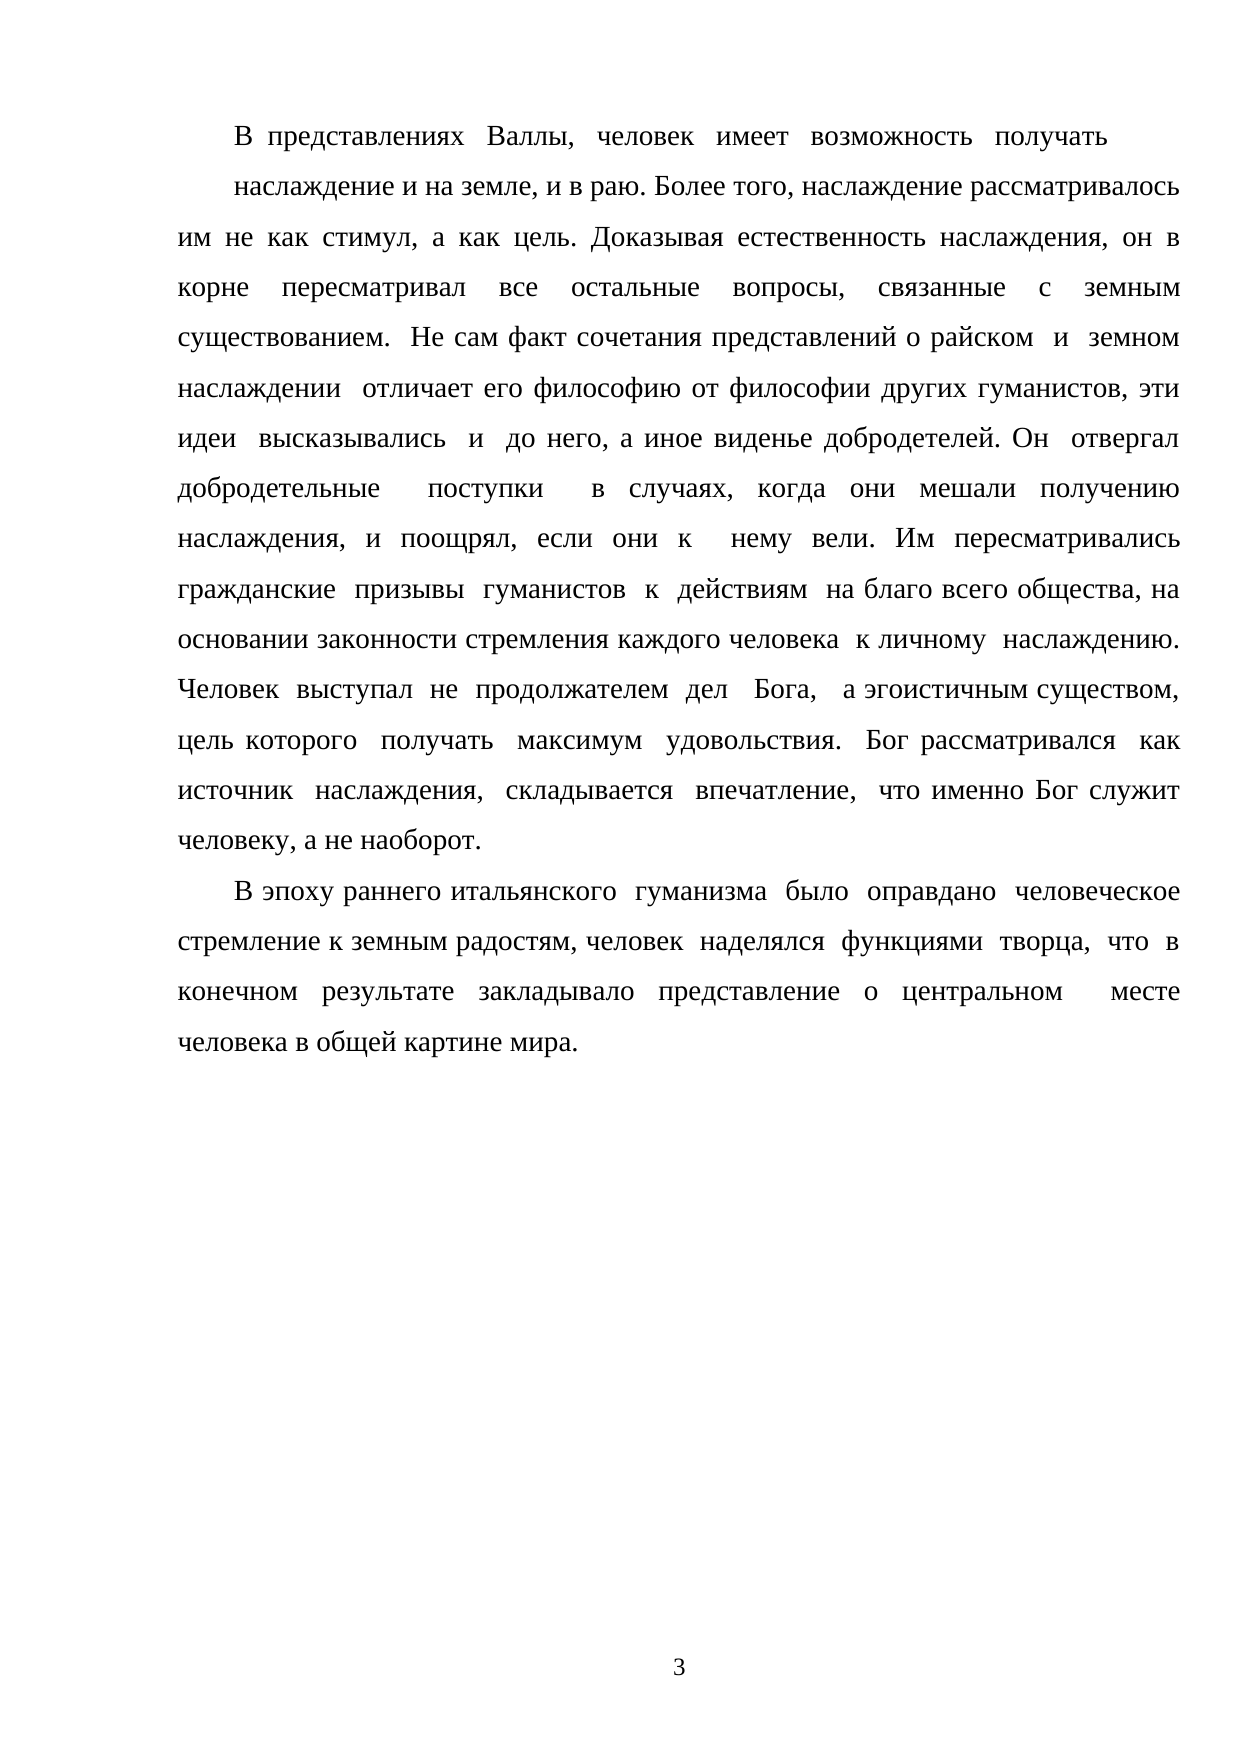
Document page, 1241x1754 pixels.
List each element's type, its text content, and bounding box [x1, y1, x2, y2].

text В представлениях Валлы, человек имеет возможность получать [177, 118, 1181, 152]
text наслаждение и на земле, и в раю. Более того, наслаждение рассматривалось им не как стимул, а как цель. Доказывая естественность наслаждения, он в корне пересматривал все остальные вопросы, связанные с земным существованием. Не сам факт сочетания представлений о райском и земном наслаждении отличает его философию от философии других гуманистов, эти идеи высказывались и до него, а иное виденье добродетелей. Он отвергал добродетельные поступки в случаях, когда они мешали получению наслаждения, и поощрял, если они к нему вели. Им пересматривались гражданские призывы гуманистов к действиям на благо всего общества, на основании законности стремления каждого человека к личному наслаждению. Человек выступал не продолжателем дел Бога, а эгоистичным существом, цель которого получать максимум удовольствия. Бог рассматривался как источник наслаждения, складывается впечатление, что именно Бог служит человеку, а не наоборот. [177, 168, 1181, 856]
text В эпоху раннего итальянского гуманизма было оправдано человеческое стремление к земным радостям, человек наделялся функциями творца, что в конечном результате закладывало представление о центральном месте человека в общей картине мира. [177, 873, 1181, 1057]
